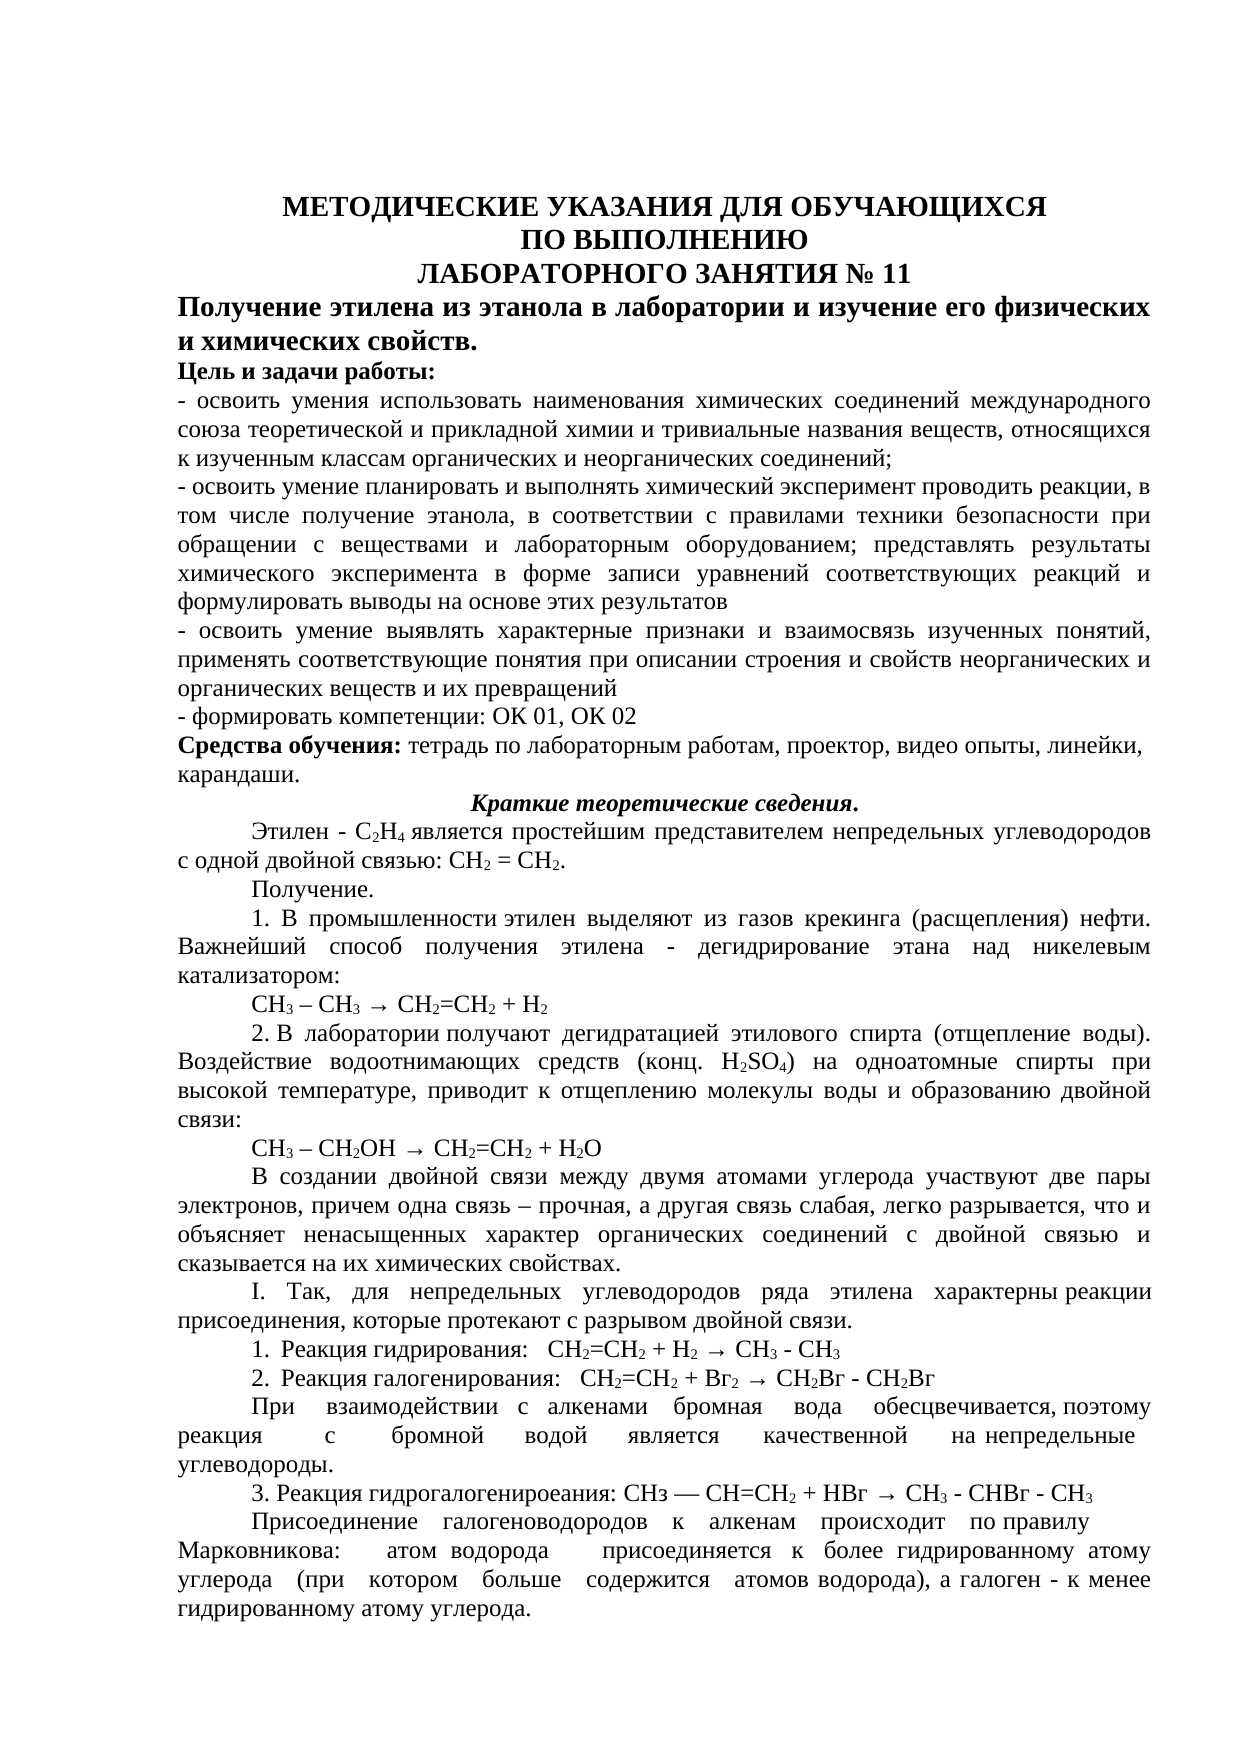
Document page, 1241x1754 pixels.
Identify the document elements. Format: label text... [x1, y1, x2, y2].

text ПО ВЫПОЛНЕНИЮ [177, 222, 1152, 256]
text В создании двойной связи между двумя атомами углерода участвуют две пары электронов, причем одна связь – прочная, а другая связь слабая, легко разрывается, что и объясняет ненасыщенных характер органических соединений с двойной связью и сказывается на их химических свойствах. [177, 1161, 1152, 1276]
list Реакция гидрирования: СН2=СН2 + Н2 → СН3 - СН3 [177, 1334, 1152, 1363]
text - освоить умение планировать и выполнять химический эксперимент проводить реакции, в том числе получение этанола, в соответствии с правилами техники безопасности при обращении с веществами и лабораторным оборудованием; представлять результаты химического эксперимента в форме записи уравнений соответствующих реакций и формулировать выводы на основе этих результатов [177, 471, 1152, 615]
text Получение. [177, 874, 1152, 903]
text 1. В промышленности этилен выделяют из газов крекинга (расщепления) нефти. Важнейший способ получения этилена - дегидрирование этана над никелевым катализатором: [177, 903, 1152, 989]
text МЕТОДИЧЕСКИЕ УКАЗАНИЯ ДЛЯ ОБУЧАЮЩИХСЯ [177, 189, 1152, 222]
text СН3 – СН2ОН → СН2=СН2 + Н2О [177, 1133, 1152, 1161]
text - освоить умение выявлять характерные признаки и взаимосвязь изученных понятий, применять соответствующие понятия при описании строения и свойств неорганических и органических веществ и их превращений [177, 615, 1152, 701]
text Краткие теоретические сведения. [177, 788, 1152, 816]
text Этилен - С2Н4 является простейшим представителем непредельных углеводородов с одной двойной связью: СН2 = СН2. [177, 816, 1152, 874]
text Присоединение галогеноводородов к алкенам происходит по правилу Марковникова: атом водорода присоединяется к более гидрированному атому углерода (при котором больше содержится атомов водорода), а галоген - к менее гидрированному атому углерода. [177, 1506, 1152, 1621]
text 2. В лаборатории получают дегидратацией этилового спирта (отщепление воды). Воздействие водоотнимающих средств (конц. Н2SO4) на одноатомные спирты при высокой температуре, приводит к отщеплению молекулы воды и образованию двойной связи: [177, 1018, 1152, 1133]
text I. Так, для непредельных углеводородов ряда этилена характерны реакции присоединения, которые протекают с разрывом двойной связи. [177, 1276, 1152, 1334]
text При взаимодействии с алкенами бромная вода обесцвечивается, поэтому реакция с бромной водой является качественной на непредельные углеводороды. [177, 1391, 1152, 1478]
text - освоить умения использовать наименования химических соединений международного союза теоретической и прикладной химии и тривиальные названия веществ, относящихся к изученным классам органических и неорганических соединений; [177, 385, 1152, 471]
text - формировать компетенции: ОК 01, ОК 02 [177, 701, 1152, 730]
text Средства обучения: тетрадь по лабораторным работам, проектор, видео опыты, линейки, карандаши. [177, 730, 1152, 788]
text 3. Реакция гидрогалогенироеания: СНз — СН=СН2 + НВг → СН3 - СНВг - СН3 [177, 1478, 1152, 1506]
text ЛАБОРАТОРНОГО ЗАНЯТИЯ № 11 [177, 256, 1152, 289]
text СН3 – СН3 → СН2=СН2 + Н2 [177, 989, 1152, 1018]
list Реакция галогенирования: СН2=СН2 + Вг2 → СН2Вг - СН2Вг [177, 1363, 1152, 1391]
text Получение этилена из этанола в лаборатории и изучение его физических и химических свойств. [177, 289, 1152, 356]
text Цель и задачи работы: [177, 356, 1152, 385]
